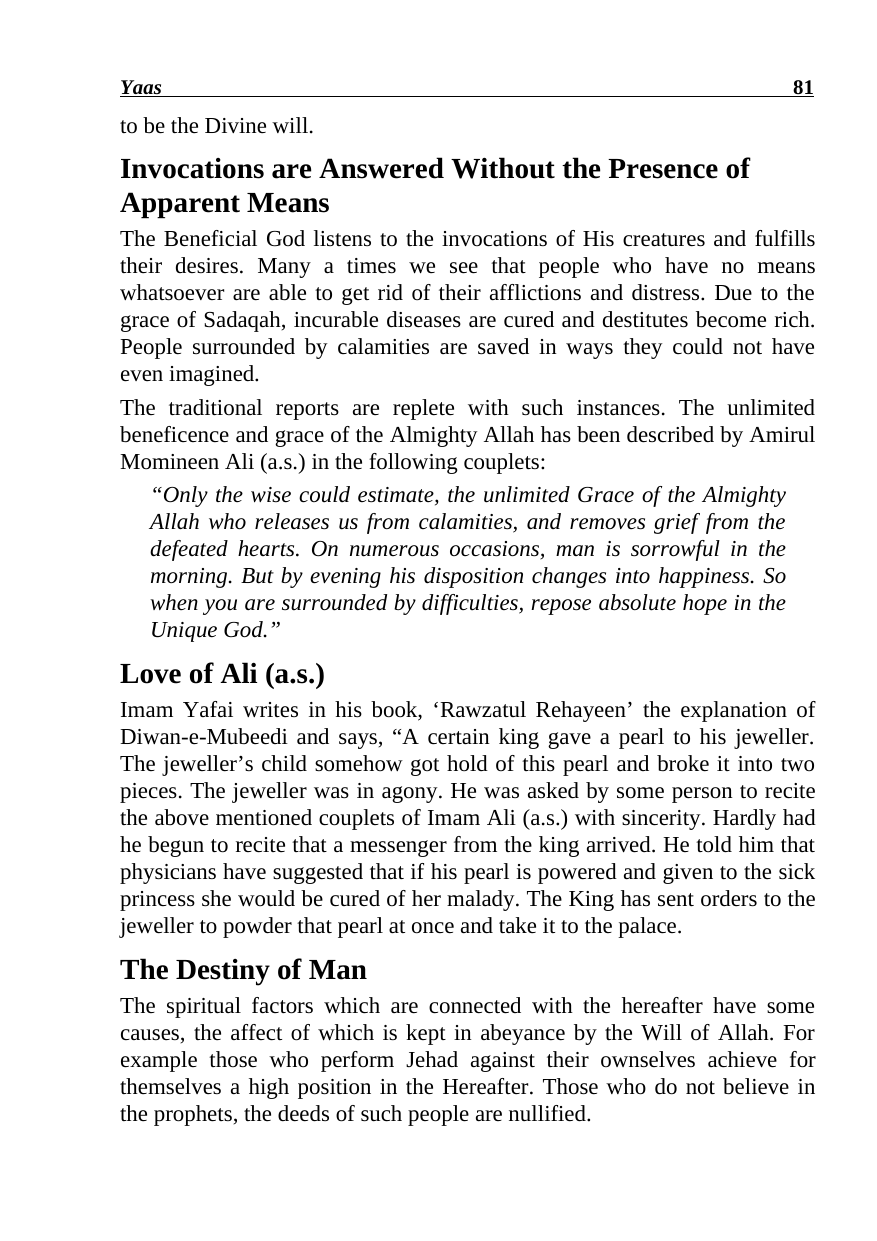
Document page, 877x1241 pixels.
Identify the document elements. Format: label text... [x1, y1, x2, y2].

text The traditional reports are replete with such instances. The unlimited beneficence and grace of the Almighty Allah has been described by Amirul Momineen Ali (a.s.) in the following couplets: [120, 393, 817, 474]
text Imam Yafai writes in his book, ‘Rawzatul Rehayeen’ the explanation of Diwan-e-Mubeedi and says, “A certain king gave a pearl to his jeweller. The jeweller’s child somehow got hold of this pearl and broke it into two pieces. The jeweller was in agony. He was asked by some person to recite the above mentioned couplets of Imam Ali (a.s.) with sincerity. Hardly had he begun to recite that a messenger from the king arrived. He told him that physicians have suggested that if his pearl is powered and given to the sick princess she would be cured of her malady. The King has sent orders to the jeweller to powder that pearl at once and take it to the palace. [120, 696, 817, 939]
subtitle Invocations are Answered Without the Presence of Apparent Means [120, 151, 817, 218]
text The Beneficial God listens to the invocations of His creatures and fulfills their desires. Many a times we see that people who have no means whatsoever are able to get rid of their afflictions and distress. Due to the grace of Sadaqah, incurable diseases are cured and destitutes become rich. People surrounded by calamities are saved in ways they could not have even imagined. [120, 224, 817, 387]
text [120, 112, 817, 139]
text The spiritual factors which are connected with the hereafter have some causes, the affect of which is kept in abeyance by the Will of Allah. For example those who perform Jehad against their ownselves achieve for themselves a high position in the Hereafter. Those who do not believe in the prophets, the deeds of such people are nullified. [120, 992, 817, 1127]
subtitle Love of Ali (a.s.) [120, 656, 817, 689]
subtitle The Destiny of Man [120, 952, 817, 985]
text “Only the wise could estimate, the unlimited Grace of the Almighty Allah who releases us from calamities, and removes grief from the defeated hearts. On numerous occasions, man is sorrowful in the morning. But by evening his disposition changes into happiness. So when you are surrounded by difficulties, repose absolute hope in the Unique God.” [150, 481, 787, 643]
